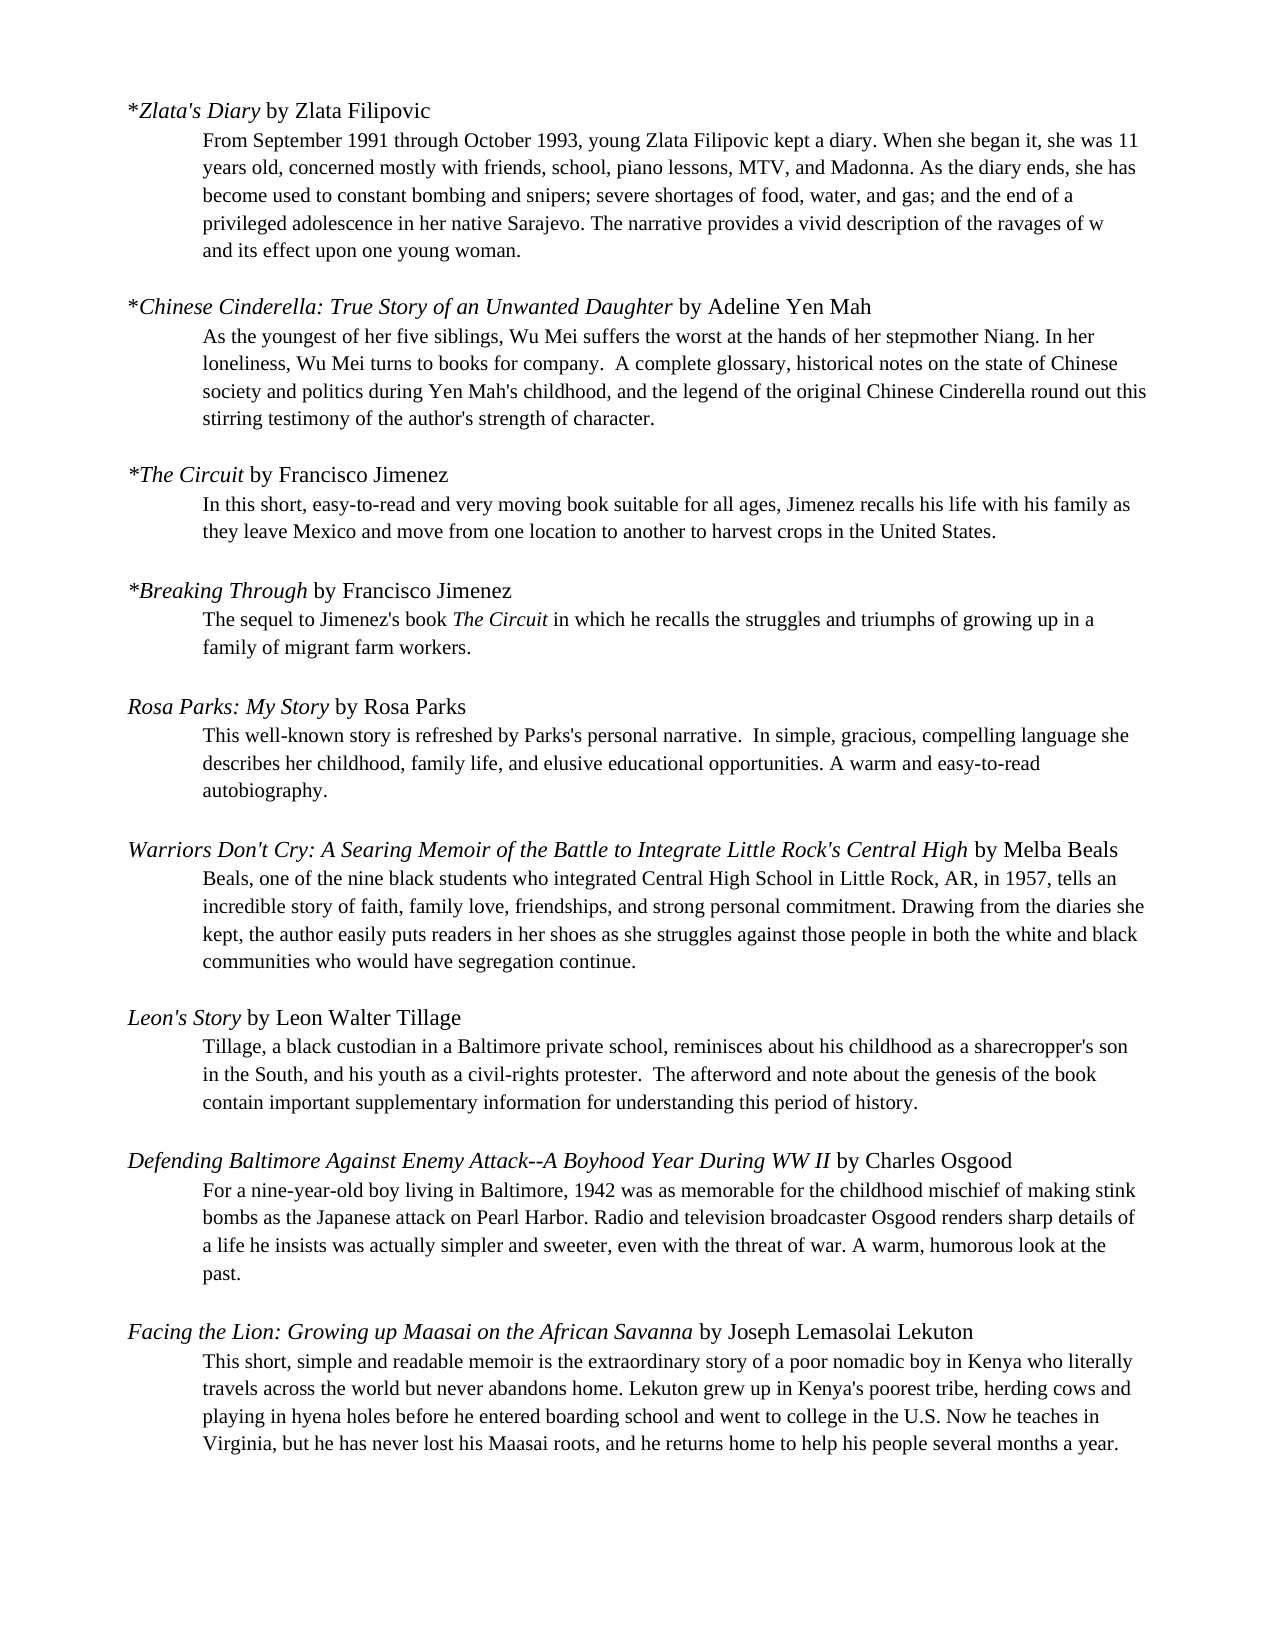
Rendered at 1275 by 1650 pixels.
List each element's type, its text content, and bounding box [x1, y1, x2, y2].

text *Chinese Cinderella: True Story of an Unwanted Daughter by Adeline Yen Mah [127, 293, 1147, 320]
text The sequel to Jimenez's book The Circuit in which he recalls the struggles and triumphs of growing up in a family of migrant farm workers. [127, 607, 1147, 659]
text As the youngest of her five siblings, Wu Mei suffers the worst at the hands of her stepmother Niang. In her loneliness, Wu Mei turns to books for company. A complete glossary, historical notes on the state of Chinese society and politics during Yen Mah's childhood, and the legend of the original Chinese Cinderella round out this stirring testimony of the author's strength of character. [127, 323, 1147, 430]
text *Breaking Through by Francisco Jimenez [127, 577, 1147, 603]
text *Zlata's Diary by Zlata Filipovic [127, 97, 1147, 124]
text *The Circuit by Francisco Jimenez [127, 462, 1147, 488]
text For a nine-year-old boy living in Baltimore, 1942 was as memorable for the childhood mischief of making stink bombs as the Japanese attack on Pearl Harbor. Radio and television broadcaster Osgood renders sharp details of a life he insists was actually simpler and sweeter, even with the threat of war. A warm, humorous look at the past. [127, 1178, 1147, 1284]
text Defending Baltimore Against Enemy Attack--A Boyhood Year During WW II by Charles Osgood [127, 1147, 1147, 1174]
text This well-known story is refreshed by Parks's personal narrative. In simple, gracious, compelling language she describes her childhood, family life, and elusive educational opportunities. A warm and easy-to-read autobiography. [127, 723, 1147, 802]
text Beals, one of the nine black students who integrated Central High School in Little Rock, AR, in 1957, tells an incredible story of faith, family love, friendships, and strong personal commitment. Drawing from the diaries she kept, the author easily puts readers in her shoes as she struggles against those people in both the white and black communities who would have segregation continue. [127, 866, 1147, 973]
text From September 1991 through October 1993, young Zlata Filipovic kept a diary. When she began it, she was 11 years old, concerned mostly with friends, school, piano lessons, MTV, and Madonna. As the diary ends, she has become used to constant bombing and snipers; severe shortages of food, water, and gas; and the end of a privileged adolescence in her native Sarajevo. The narrative provides a vivid description of the ravages of w and its effect upon one young woman. [127, 128, 1147, 262]
text In this short, easy-to-read and very moving book suitable for all ages, Jimenez recalls his life with his family as they leave Mexico and move from one location to another to harvest crops in the United States. [127, 492, 1147, 543]
text Tillage, a black custodian in a Baltimore private school, reminisces about his childhood as a sharecropper's son in the South, and his youth as a civil-rights protester. The afterword and note about the genesis of the book contain important supplementary information for understanding this period of history. [127, 1034, 1147, 1114]
text Warriors Don't Cry: A Searing Memoir of the Battle to Integrate Little Rock's Central High by Melba Beals [127, 836, 1147, 862]
text Rosa Parks: My Story by Rosa Parks [127, 693, 1147, 719]
text Facing the Lion: Growing up Maasai on the African Savanna by Joseph Lemasolai Lekuton [127, 1318, 1147, 1345]
text This short, simple and readable memoir is the extraordinary story of a poor nomadic boy in Kenya who literally travels across the world but never abandons home. Lekuton grew up in Kenya's poorest tribe, herding cows and playing in hyena holes before he entered boarding school and went to college in the U.S. Now he teaches in Virginia, but he has never lost his Maasai roots, and he returns home to help his people several months a year. [127, 1348, 1147, 1455]
text Leon's Story by Leon Walter Tillage [127, 1004, 1147, 1031]
